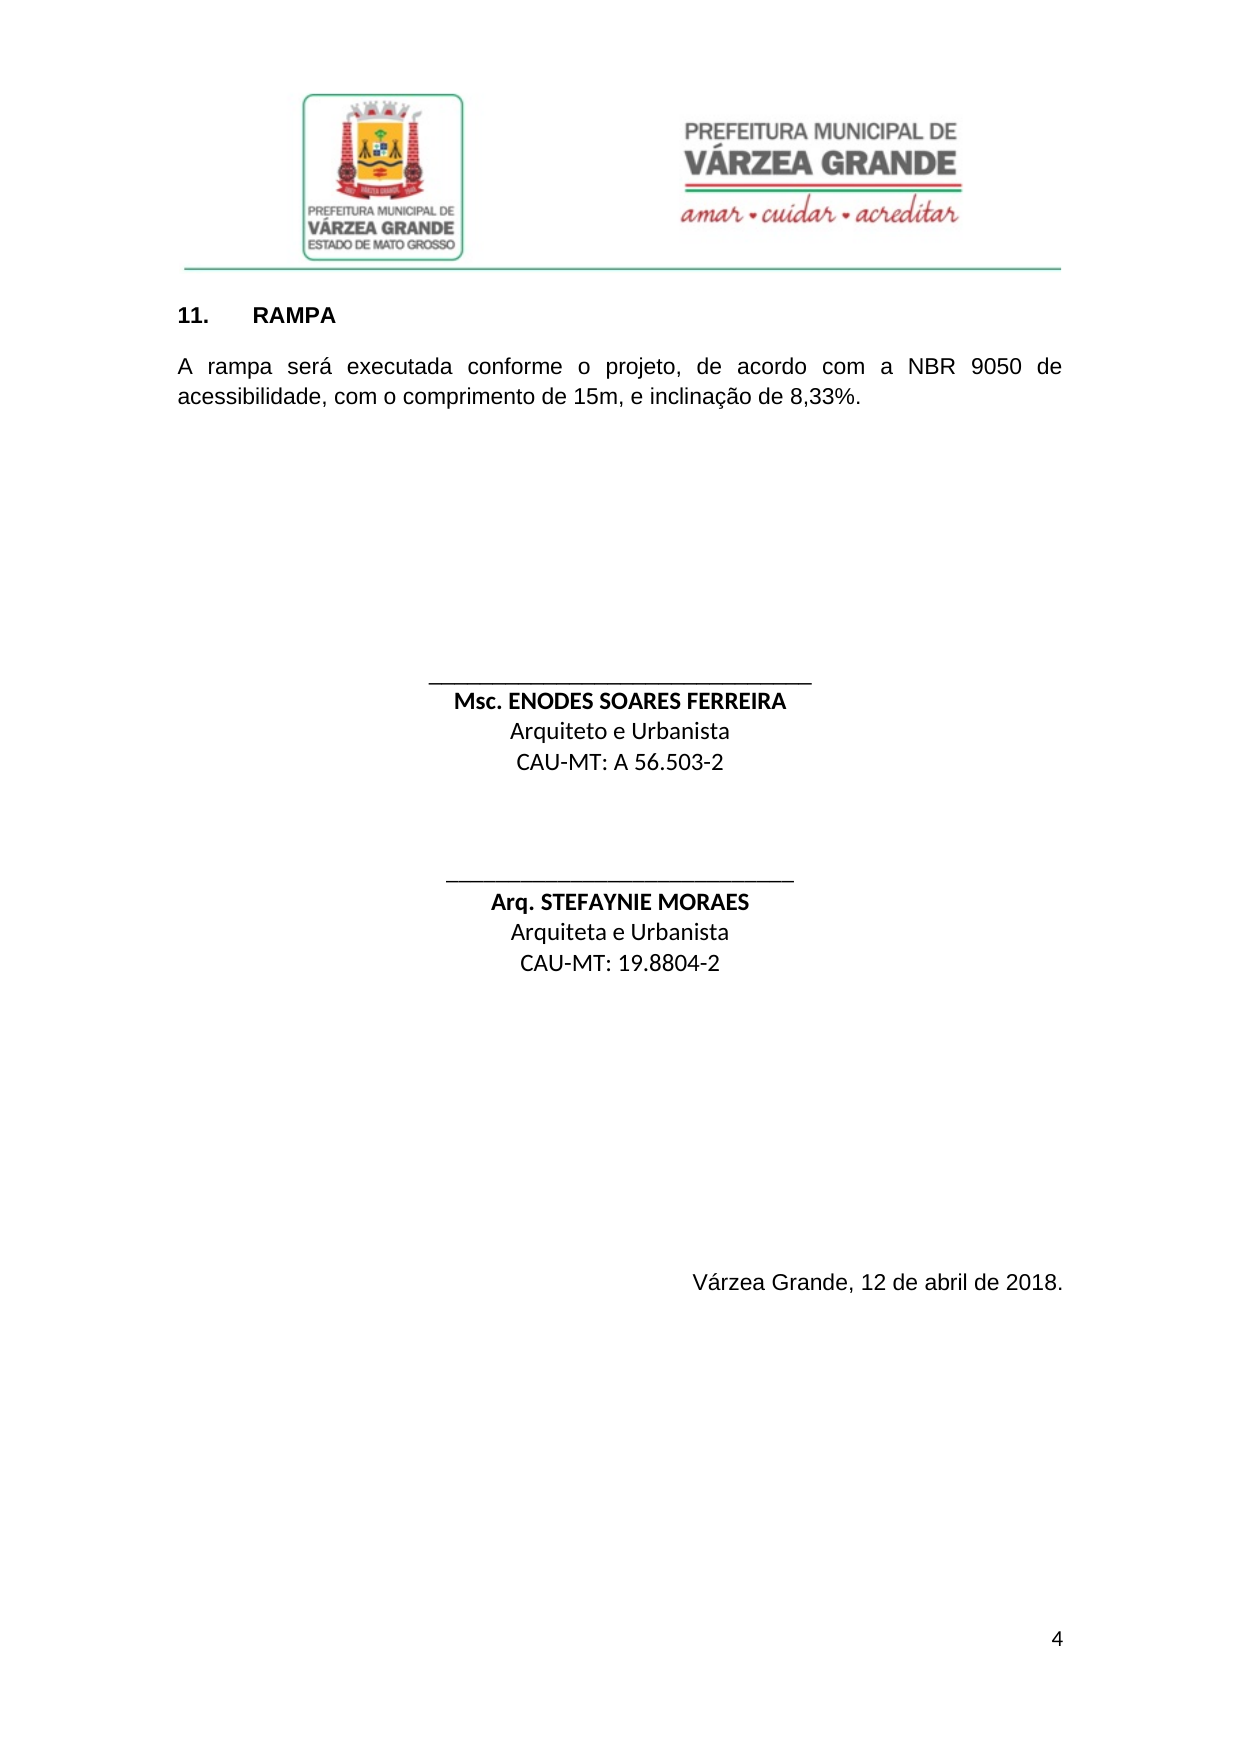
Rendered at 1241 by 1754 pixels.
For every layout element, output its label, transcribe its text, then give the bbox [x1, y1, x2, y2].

text ______________________________ Msc. ENODES SOARES FERREIRA [177, 658, 1063, 715]
picture [179, 73, 1062, 274]
text Arquiteto e Urbanista [177, 715, 1063, 746]
text Arquiteta e Urbanista [177, 916, 1063, 947]
text Várzea Grande, 12 de abril de 2018. [177, 1269, 1063, 1295]
text CAU-MT: A 56.503-2 [177, 746, 1063, 776]
list RAMPA [177, 302, 1063, 328]
text CAU-MT: 19.8804-2 [177, 947, 1063, 977]
text ____________________________ Arq. STEFAYNIE MORAES [177, 855, 1063, 916]
text A rampa será executada conforme o projeto, de acordo com a NBR 9050 de acessibilidade, com o comprimento de 15m, e inclinação de 8,33%. [177, 353, 1063, 409]
